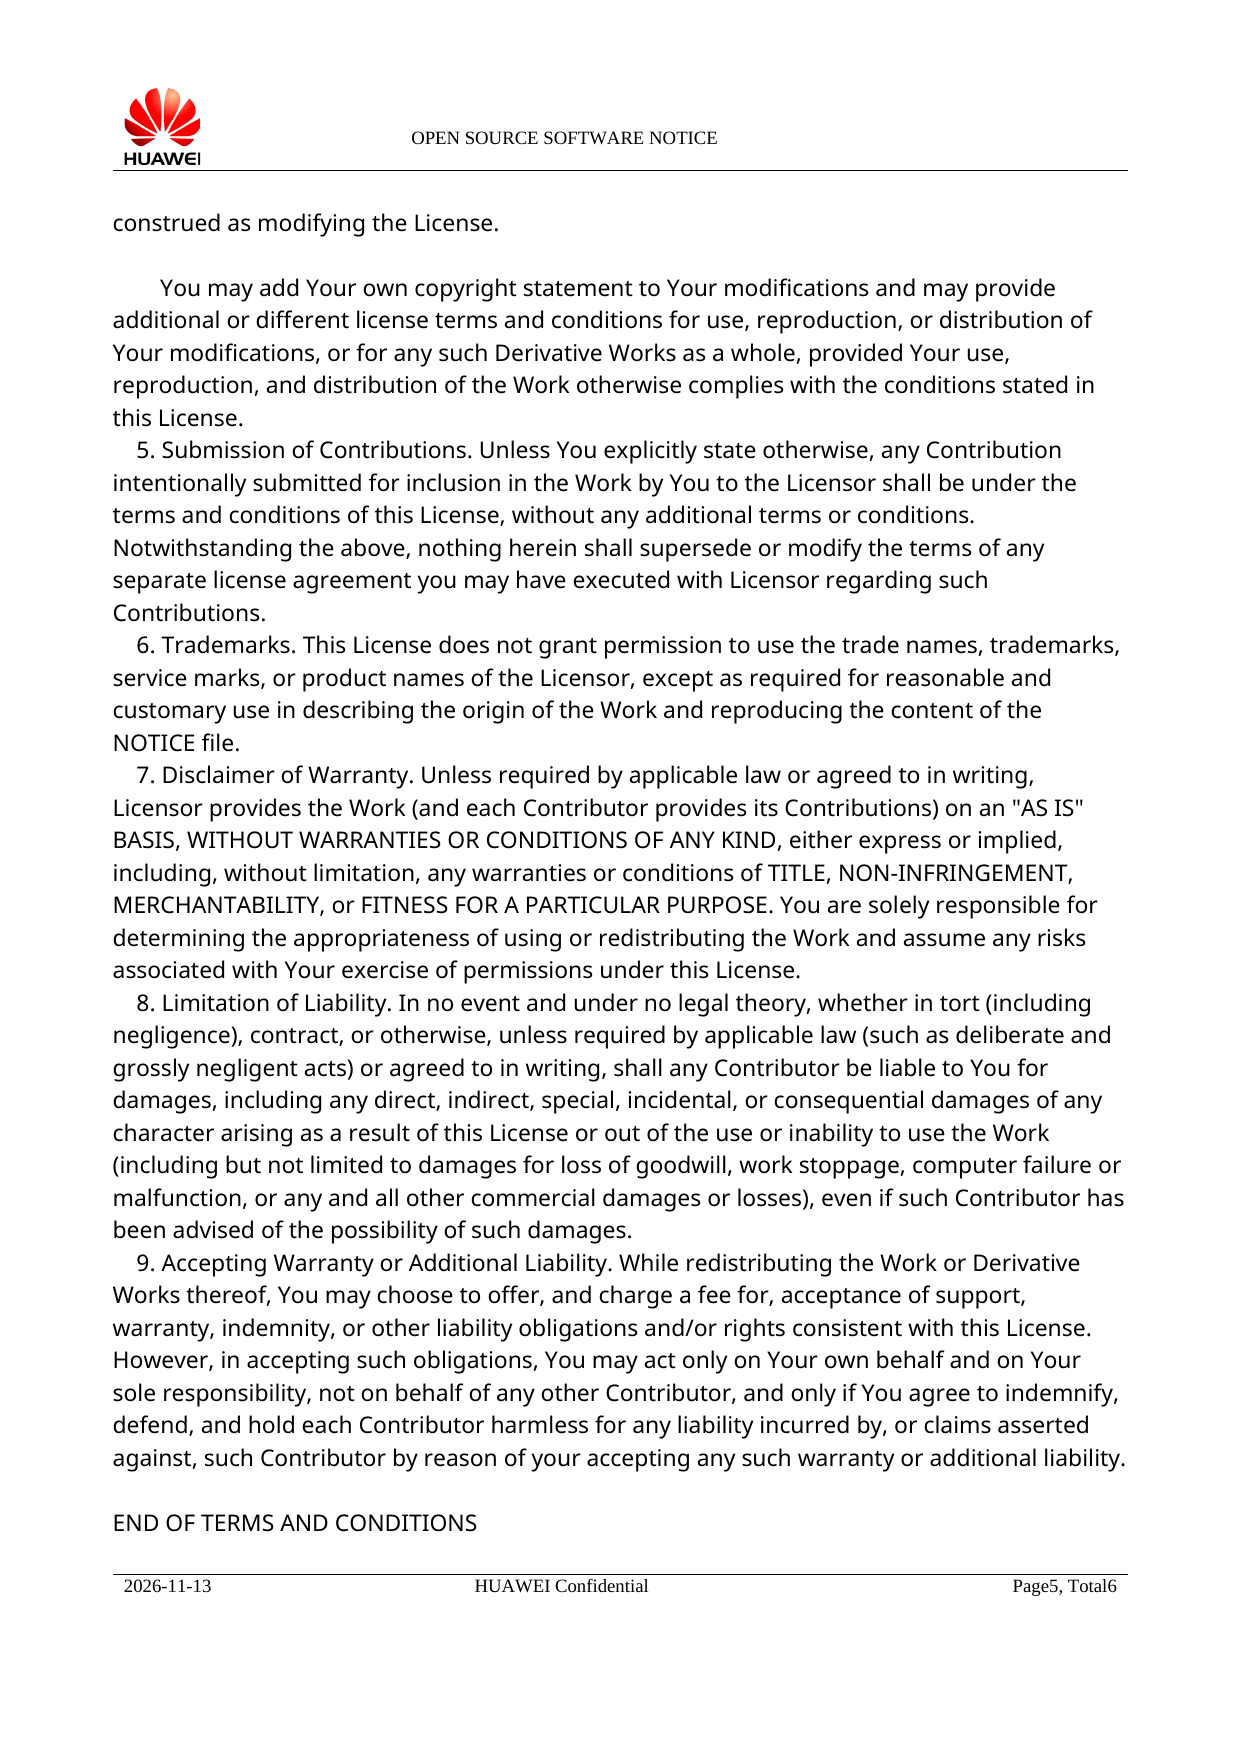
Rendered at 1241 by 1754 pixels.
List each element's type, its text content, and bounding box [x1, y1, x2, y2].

text 9. Accepting Warranty or Additional Liability. While redistributing the Work or Derivative Works thereof, You may choose to offer, and charge a fee for, acceptance of support, warranty, indemnity, or other liability obligations and/or rights consistent with this License. However, in accepting such obligations, You may act only on Your own behalf and on Your sole responsibility, not on behalf of any other Contributor, and only if You agree to indemnify, defend, and hold each Contributor harmless for any liability incurred by, or claims asserted against, such Contributor by reason of your accepting any such warranty or additional liability. [112, 1246, 1128, 1474]
text 8. Limitation of Liability. In no event and under no legal theory, whether in tort (including negligence), contract, or otherwise, unless required by applicable law (such as deliberate and grossly negligent acts) or agreed to in writing, shall any Contributor be liable to You for damages, including any direct, indirect, special, incidental, or consequential damages of any character arising as a result of this License or out of the use or inability to use the Work (including but not limited to damages for loss of goodwill, work stoppage, computer failure or malfunction, or any and all other commercial damages or losses), even if such Contributor has been advised of the possibility of such damages. [112, 986, 1128, 1246]
text You may add Your own copyright statement to Your modifications and may provide additional or different license terms and conditions for use, reproduction, or distribution of Your modifications, or for any such Derivative Works as a whole, provided Your use, reproduction, and distribution of the Work otherwise complies with the conditions stated in this License. [112, 271, 1128, 434]
text END OF TERMS AND CONDITIONS [112, 1506, 1128, 1539]
text 6. Trademarks. This License does not grant permission to use the trade names, trademarks, service marks, or product names of the Licensor, except as required for reasonable and customary use in describing the origin of the Work and reproducing the content of the NOTICE file. [112, 629, 1128, 759]
text 5. Submission of Contributions. Unless You explicitly state otherwise, any Contribution intentionally submitted for inclusion in the Work by You to the Licensor shall be under the terms and conditions of this License, without any additional terms or conditions. Notwithstanding the above, nothing herein shall supersede or modify the terms of any separate license agreement you may have executed with Licensor regarding such Contributions. [112, 434, 1128, 629]
text 7. Disclaimer of Warranty. Unless required by applicable law or agreed to in writing, Licensor provides the Work (and each Contributor provides its Contributions) on an "AS IS" BASIS, WITHOUT WARRANTIES OR CONDITIONS OF ANY KIND, either express or implied, including, without limitation, any warranties or conditions of TITLE, NON-INFRINGEMENT, MERCHANTABILITY, or FITNESS FOR A PARTICULAR PURPOSE. You are solely responsible for determining the appropriateness of using or redistributing the Work and assume any risks associated with Your exercise of permissions under this License. [112, 759, 1128, 986]
picture [124, 88, 201, 165]
